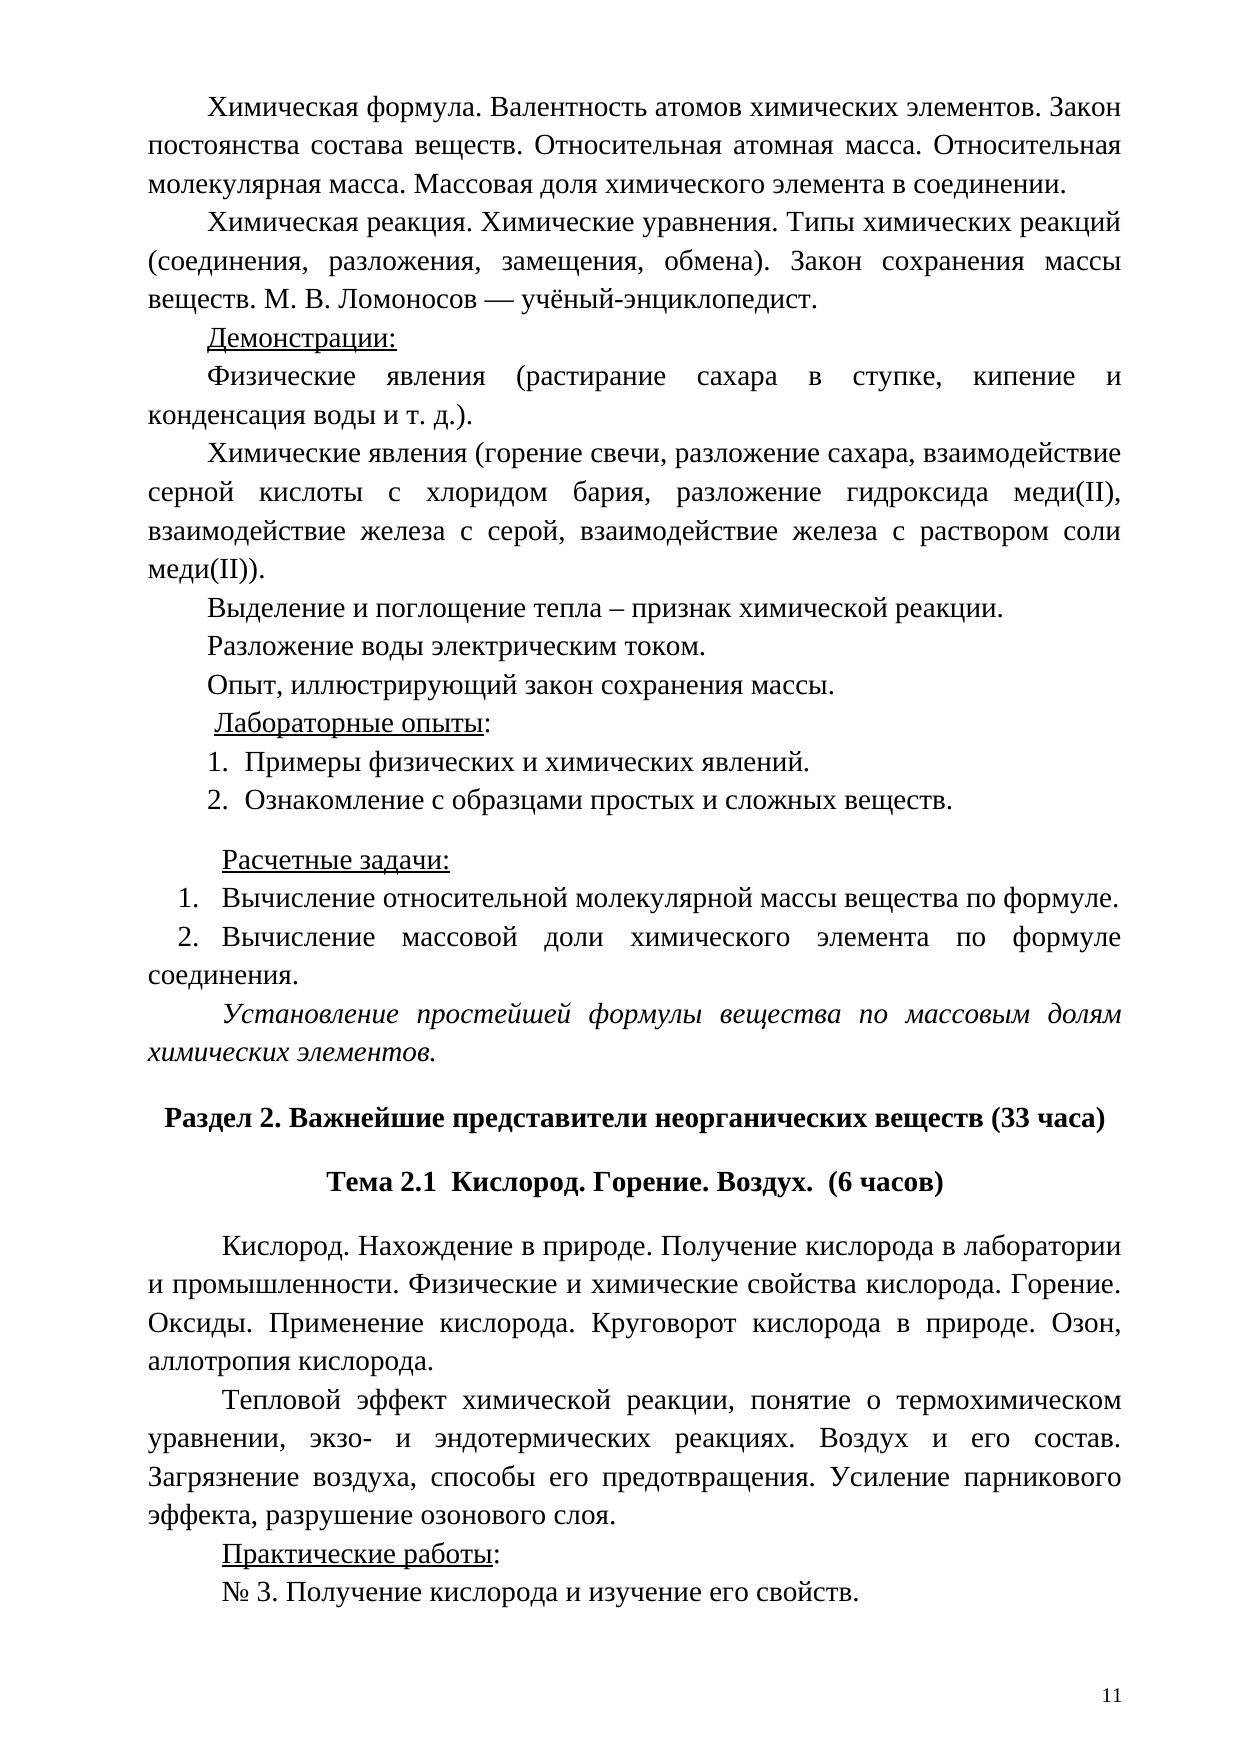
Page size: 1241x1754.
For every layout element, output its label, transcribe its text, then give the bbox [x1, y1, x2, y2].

text Химическая формула. Валентность атомов химических элементов. Закон постоянства состава веществ. Относительная атомная масса. Относительная молекулярная масса. Массовая доля химического элемента в соединении. [148, 89, 1122, 199]
text Химическая реакция. Химические уравнения. Типы химических реакций (соединения, разложения, замещения, обмена). Закон сохранения массы веществ. М. В. Ломоносов — учёный-энциклопедист. [148, 204, 1122, 315]
text Лабораторные опыты: [148, 705, 1122, 739]
text Раздел 2. Важнейшие представители неорганических веществ (33 часа) [148, 1101, 1122, 1134]
list Ознакомление с образцами простых и сложных веществ. [207, 782, 1122, 816]
text Выделение и поглощение тепла – признак химической реакции. [148, 590, 1122, 623]
text Химические явления (горение свечи, разложение сахара, взаимодействие серной кислоты с хлоридом бария, разложение гидроксида меди(II), взаимодействие железа с серой, взаимодействие железа с раствором соли меди(II)). [148, 436, 1122, 585]
text № 3. Получение кислорода и изучение его свойств. [221, 1574, 1122, 1608]
text Разложение воды электрическим током. [148, 628, 1122, 662]
text Тепловой эффект химической реакции, понятие о термохимическом уравнении, экзо- и эндотермических реакциях. Воздух и его состав. Загрязнение воздуха, способы его предотвращения. Усиление парникового эффекта, разрушение озонового слоя. [148, 1382, 1122, 1531]
list Примеры физических и химических явлений. [207, 744, 1122, 777]
text Физические явления (растирание сахара в ступке, кипение и конденсация воды и т. д.). [148, 358, 1122, 431]
text Практические работы: [148, 1536, 1122, 1569]
list Вычисление относительной молекулярной массы вещества по формуле. [148, 880, 1122, 914]
text Кислород. Нахождение в природе. Получение кислорода в лаборатории и промышленности. Физические и химические свойства кислорода. Горение. Оксиды. Применение кислорода. Круговорот кислорода в природе. Озон, аллотропия кислорода. [148, 1228, 1122, 1377]
text Расчетные задачи: [148, 842, 1122, 875]
text Установление простейшей формулы вещества по массовым долям химических элементов. [148, 996, 1122, 1068]
text Демонстрации: [148, 320, 1122, 353]
text Опыт, иллюстрирующий закон сохранения массы. [148, 667, 1122, 700]
list Вычисление массовой доли химического элемента по формуле соединения. [148, 919, 1122, 991]
text Тема 2.1 Кислород. Горение. Воздух. (6 часов) [148, 1164, 1122, 1198]
